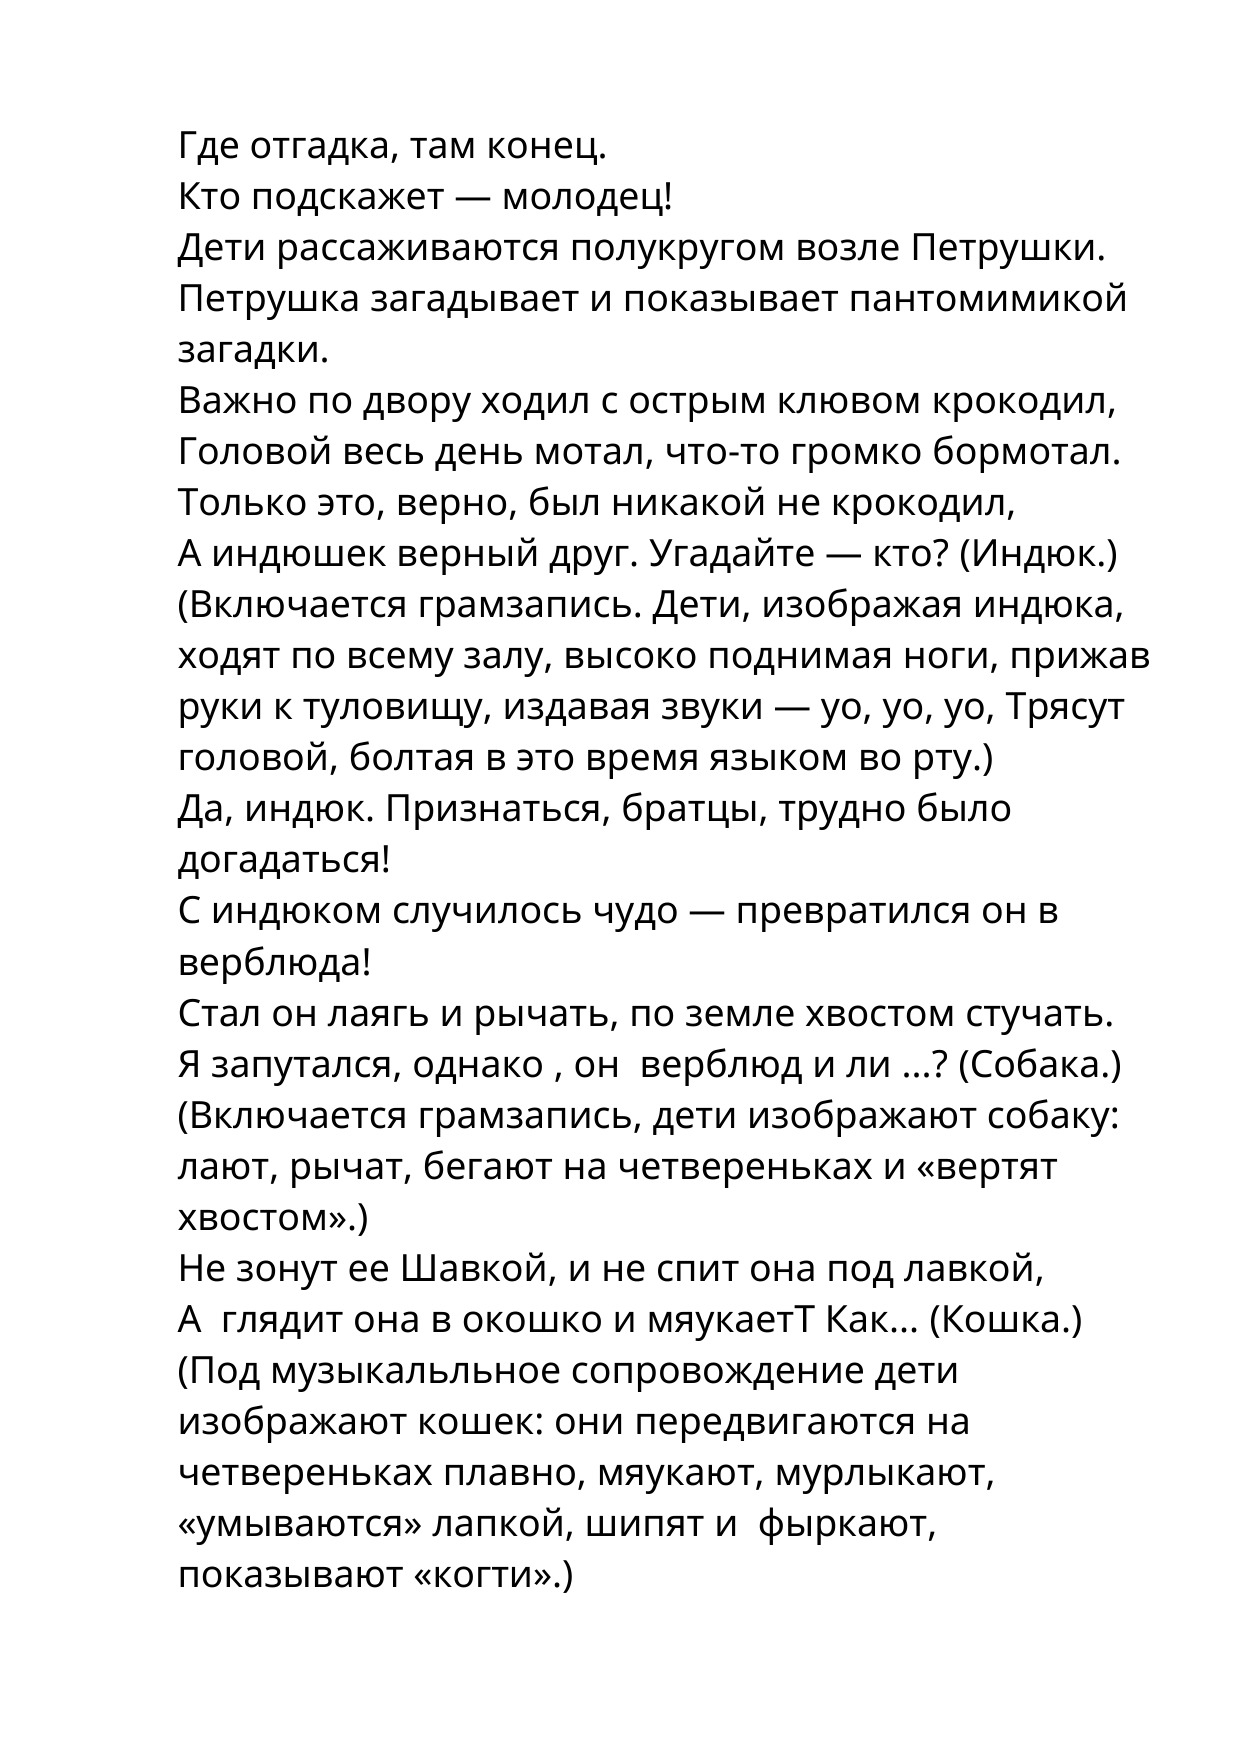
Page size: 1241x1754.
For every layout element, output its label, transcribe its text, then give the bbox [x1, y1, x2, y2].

text Я запутался, однако , он верблюд и ли ...? (Собака.) [177, 1037, 1152, 1088]
text А индюшек верный друг. Угадайте — кто? (Индюк.) [177, 526, 1152, 577]
text (Включается грамзапись. Дети, изображая индюка, ходят по всему залу, высоко поднимая ноги, прижав руки к туловищу, издавая звуки — уо, уо, уо, Трясут головой, болтая в это время языком во рту.) [177, 577, 1152, 782]
text Где отгадка, там конец. [177, 118, 1152, 169]
text А глядит она в окошко и мяукаетТ Как... (Кошка.) [177, 1292, 1152, 1343]
text (Включается грамзапись, дети изображают собаку: лают, рычат, бегают на четвереньках и «вертят хвостом».) [177, 1088, 1152, 1241]
text Только это, верно, был никакой не крокодил, [177, 475, 1152, 526]
text Стал он лаягь и рычать, по земле хвостом стучать. [177, 986, 1152, 1037]
text С индюком случилось чудо — превратился он в верблюда! [177, 884, 1152, 986]
text Кто подскажет — молодец! [177, 169, 1152, 220]
text (Под музыкальльное сопровождение дети изображают кошек: они передвигаются на четвереньках плавно, мяукают, мурлыкают, «умываются» лапкой, шипят и фыркают, показывают «когти».) [177, 1343, 1152, 1598]
text Не зонут ее Шавкой, и не спит она под лавкой, [177, 1241, 1152, 1292]
text Головой весь день мотал, что-то громко бормотал. [177, 424, 1152, 475]
text Дети рассаживаются полукругом возле Петрушки. Петрушка загадывает и показывает пантомимикой загадки. [177, 220, 1152, 373]
text Да, индюк. Признаться, братцы, трудно было догадаться! [177, 782, 1152, 884]
text Важно по двору ходил с острым клювом крокодил, [177, 373, 1152, 424]
